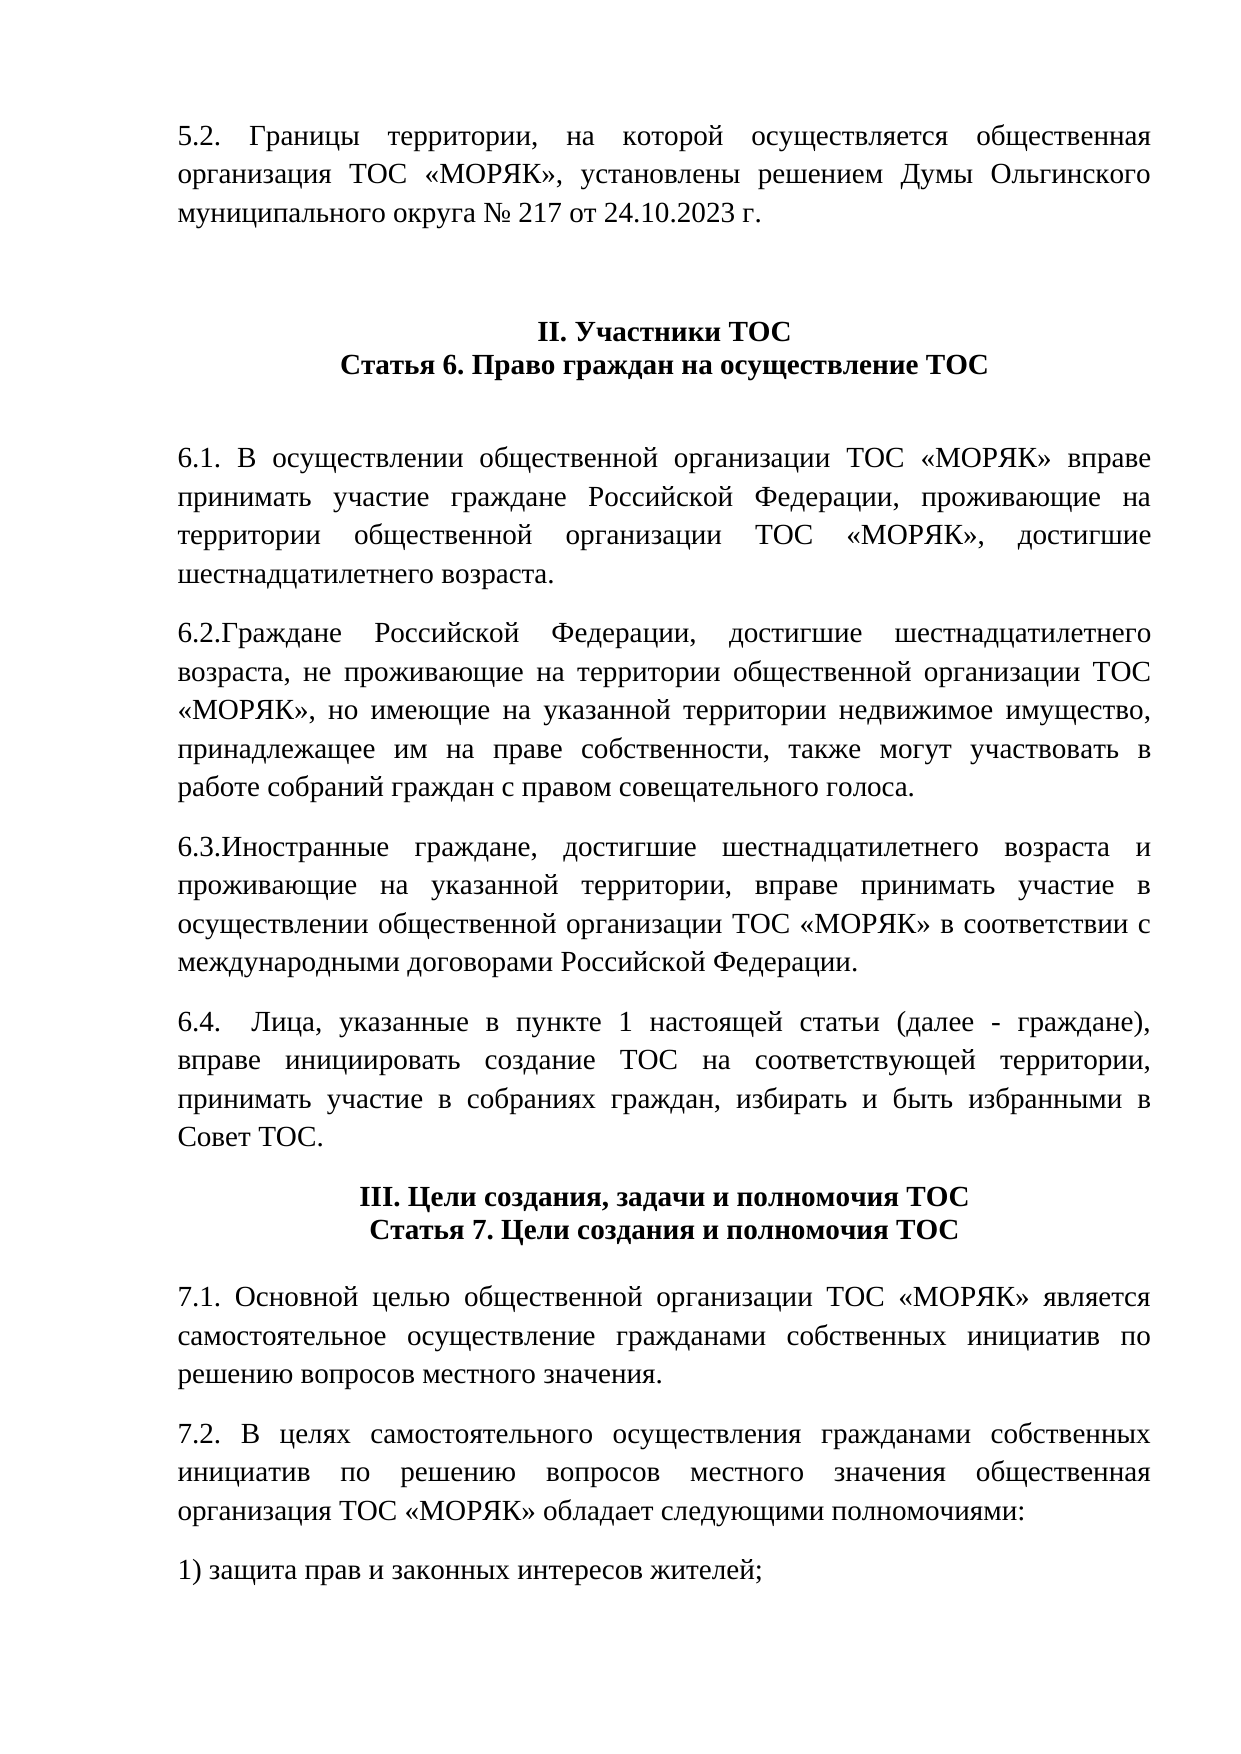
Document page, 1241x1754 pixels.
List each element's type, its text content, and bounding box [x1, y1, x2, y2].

text Статья 7. Цели создания и полномочия ТОС [177, 1212, 1152, 1246]
text III. Цели создания, задачи и полномочия ТОС [177, 1179, 1152, 1212]
text 6.1. В осуществлении общественной организации ТОС «МОРЯК» вправе принимать участие граждане Российской Федерации, проживающие на территории общественной организации ТОС «МОРЯК», достигшие шестнадцатилетнего возраста. [177, 440, 1152, 589]
text 6.4. Лица, указанные в пункте 1 настоящей статьи (далее - граждане), вправе инициировать создание ТОС на соответствующей территории, принимать участие в собраниях граждан, избирать и быть избранными в Совет ТОС. [177, 1004, 1152, 1153]
text 1) защита прав и законных интересов жителей; [177, 1552, 1152, 1586]
text 6.2.Граждане Российской Федерации, достигшие шестнадцатилетнего возраста, не проживающие на территории общественной организации ТОС «МОРЯК», но имеющие на указанной территории недвижимое имущество, принадлежащее им на праве собственности, также могут участвовать в работе собраний граждан с правом совещательного голоса. [177, 615, 1152, 803]
text Статья 6. Право граждан на осуществление ТОС [177, 347, 1152, 381]
text II. Участники ТОС [177, 314, 1152, 347]
text 7.2. В целях самостоятельного осуществления гражданами собственных инициатив по решению вопросов местного значения общественная организация ТОС «МОРЯК» обладает следующими полномочиями: [177, 1416, 1152, 1527]
text 7.1. Основной целью общественной организации ТОС «МОРЯК» является самостоятельное осуществление гражданами собственных инициатив по решению вопросов местного значения. [177, 1279, 1152, 1390]
text 6.3.Иностранные граждане, достигшие шестнадцатилетнего возраста и проживающие на указанной территории, вправе принимать участие в осуществлении общественной организации ТОС «МОРЯК» в соответствии с международными договорами Российской Федерации. [177, 829, 1152, 978]
text 5.2. Границы территории, на которой осуществляется общественная организация ТОС «МОРЯК», установлены решением Думы Ольгинского муниципального округа № 217 от 24.10.2023 г. [177, 118, 1152, 229]
